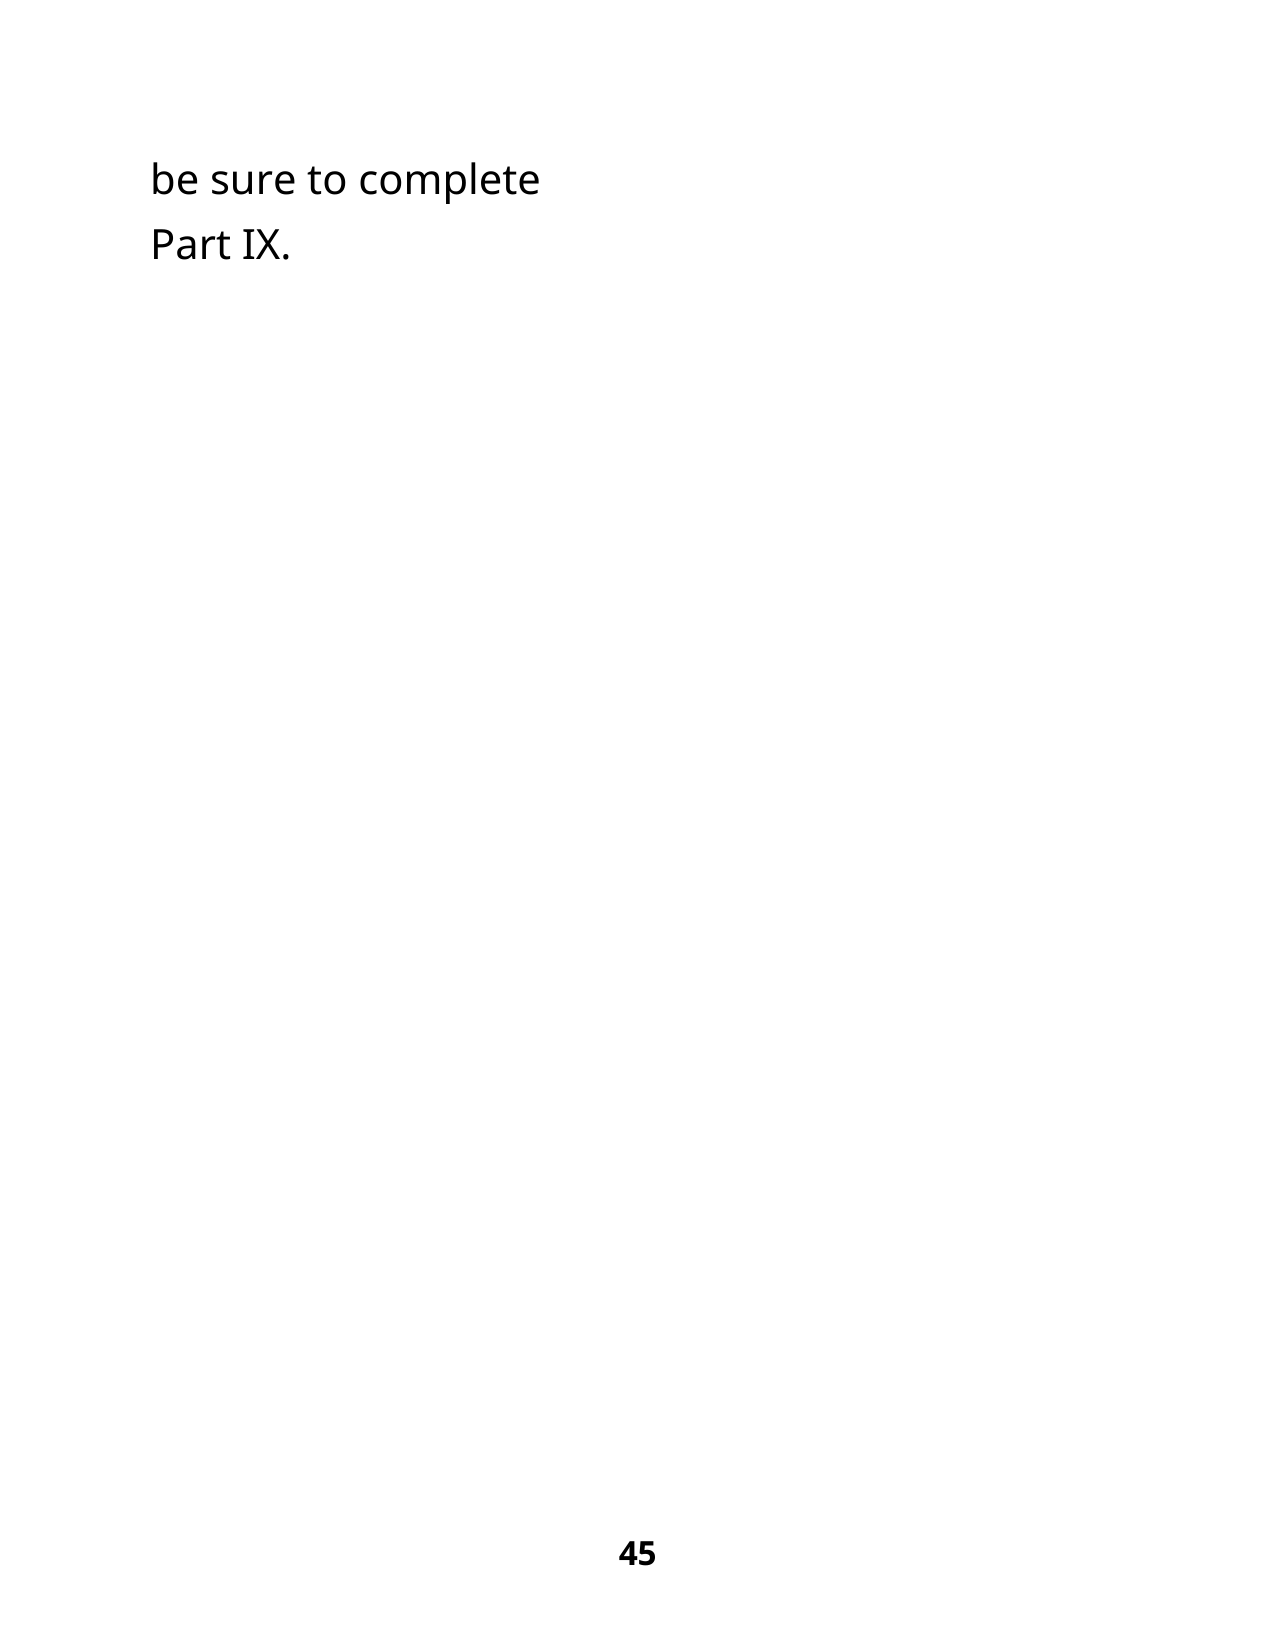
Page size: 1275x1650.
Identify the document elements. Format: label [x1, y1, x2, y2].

text [150, 150, 1125, 272]
